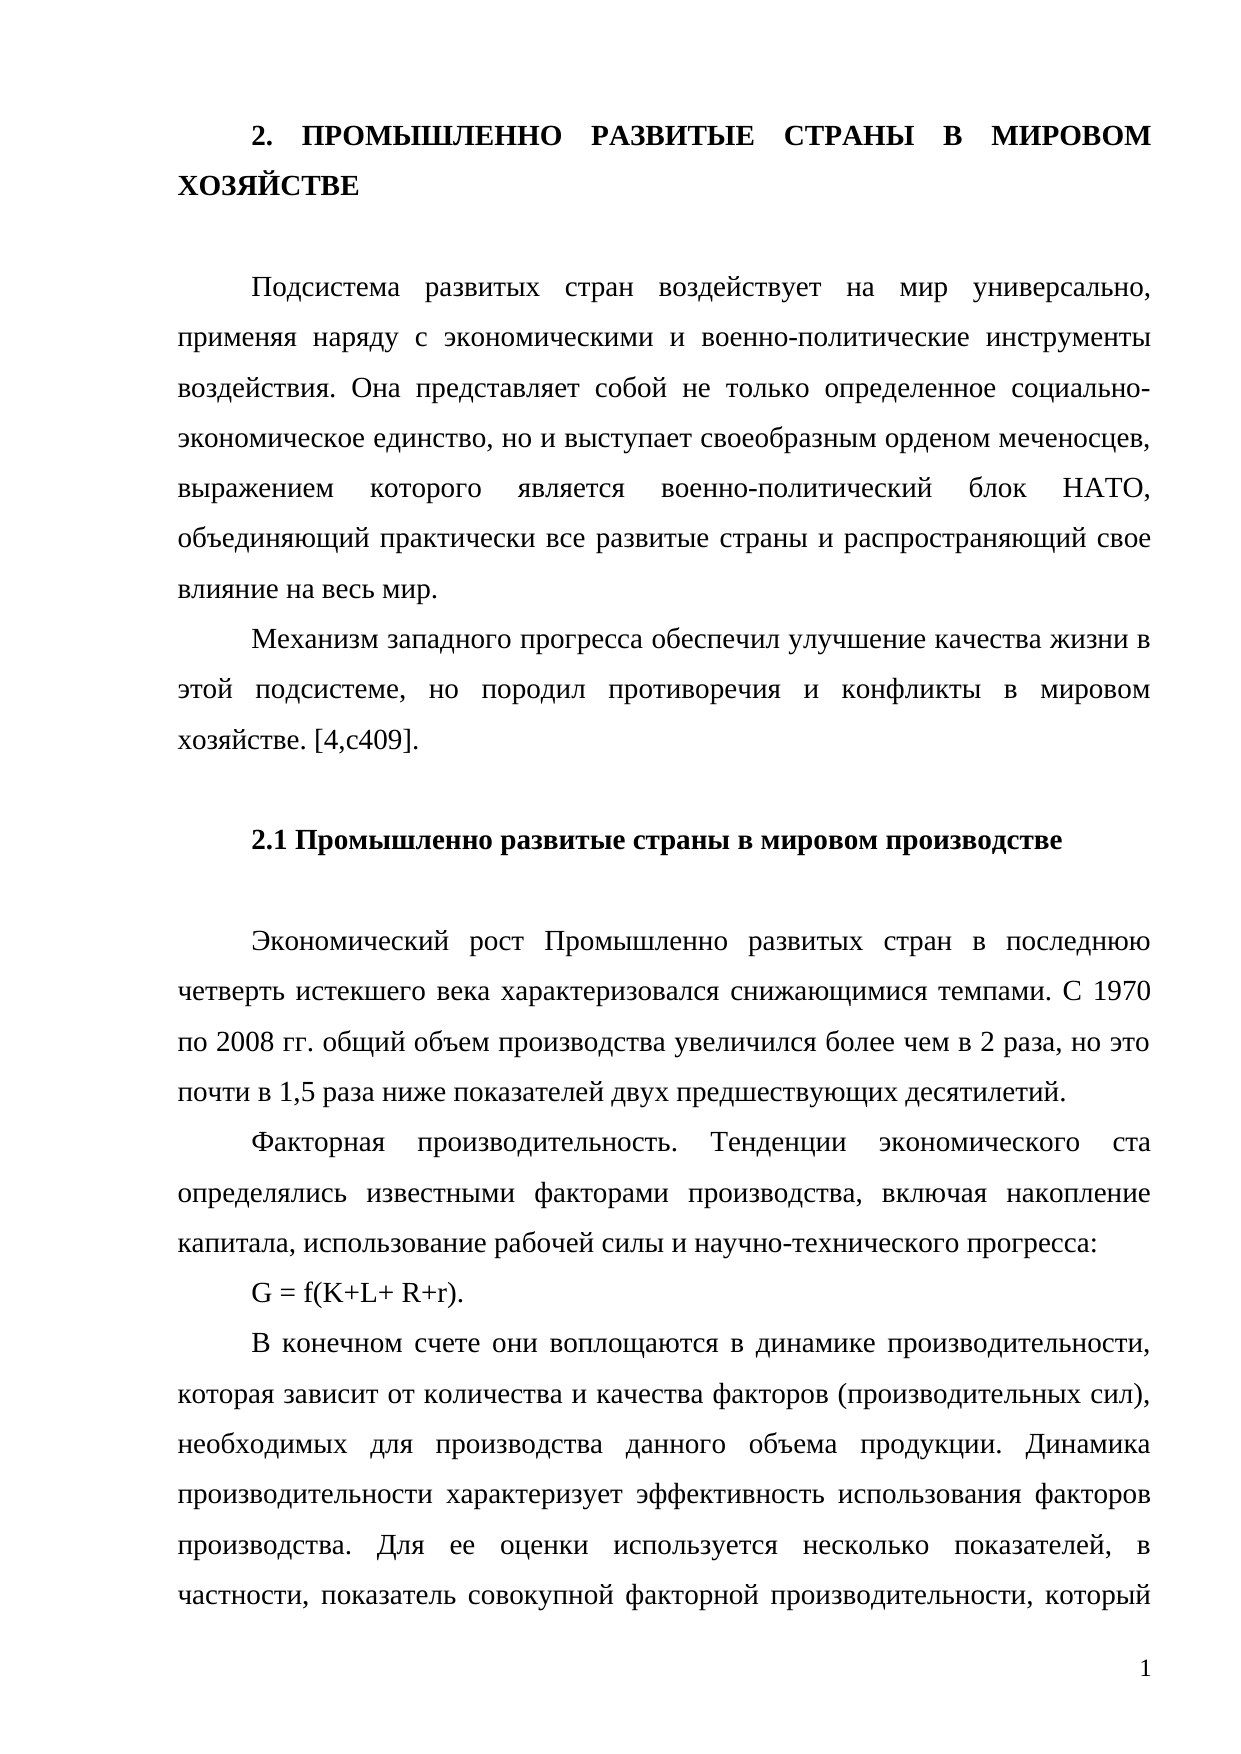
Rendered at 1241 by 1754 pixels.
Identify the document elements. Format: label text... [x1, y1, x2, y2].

text Механизм западного прогресса обеспечил улучшение качества жизни в этой подсистеме, но породил противоречия и конфликты в мировом хозяйстве. [4,с409]. [177, 621, 1152, 755]
text Подсистема развитых стран воздействует на мир универсально, применяя наряду с экономическими и военно-политические инструменты воздействия. Она представляет собой не только определенное социально-экономическое единство, но и выступает своеобразным орденом меченосцев, выражением которого является военно-политический блок НАТО, объединяющий практически все развитые страны и распространяющий свое влияние на весь мир. [177, 269, 1152, 604]
text 2. ПРОМЫШЛЕННО РАЗВИТЫЕ СТРАНЫ В МИРОВОМ ХОЗЯЙСТВЕ [177, 118, 1152, 202]
text G = f(K+L+ R+r). [177, 1275, 1152, 1309]
text Факторная производительность. Тенденции экономического ста определялись известными факторами производства, включая накопление капитала, использование рабочей силы и научно-технического прогресса: [177, 1124, 1152, 1258]
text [177, 1326, 1152, 1611]
subtitle 2.1 Промышленно развитые страны в мировом производстве [177, 822, 1152, 856]
text Экономический рост Промышленно развитых стран в последнюю четверть истекшего века характеризовался снижающимися темпами. С 1970 по 2008 гг. общий объем производства увеличился более чем в 2 раза, но это почти в 1,5 раза ниже показателей двух предшествующих десятилетий. [177, 923, 1152, 1108]
